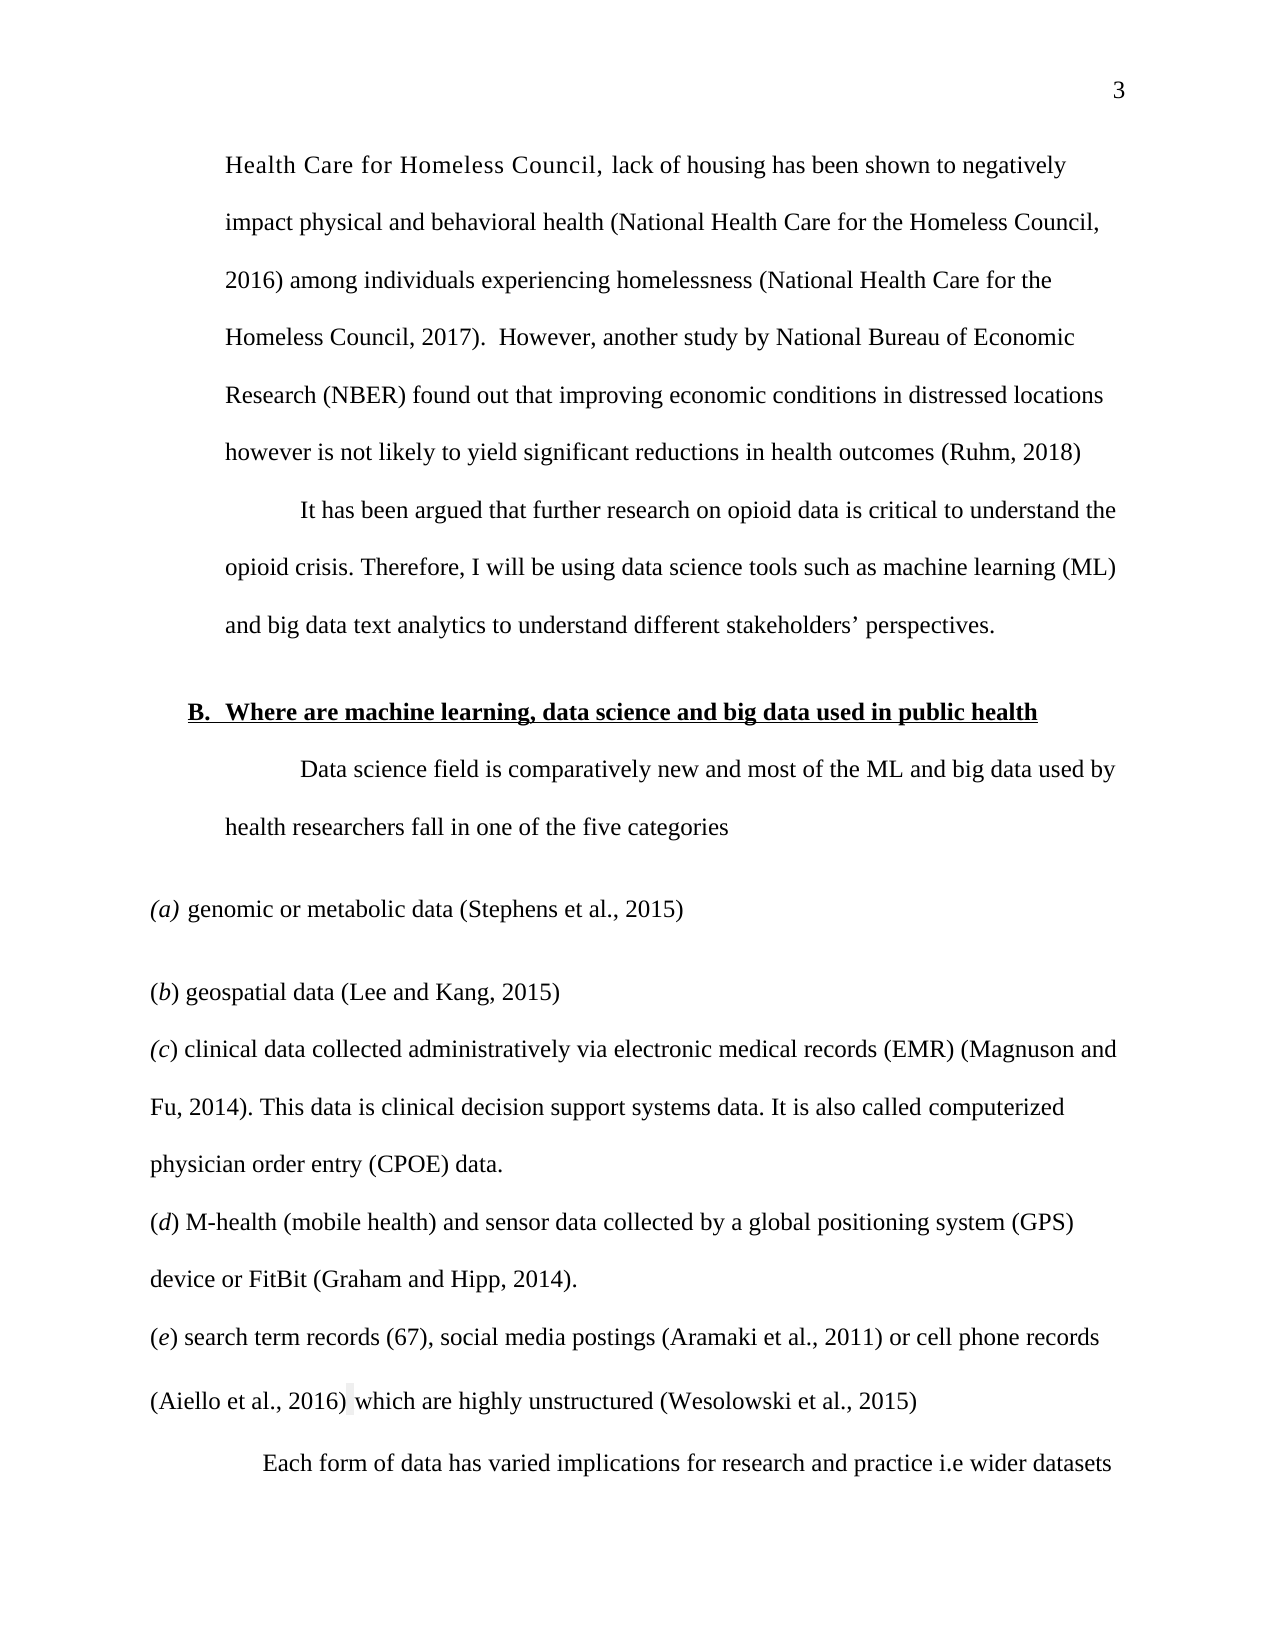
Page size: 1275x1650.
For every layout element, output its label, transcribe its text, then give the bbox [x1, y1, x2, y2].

list genomic or metabolic data (Stephens et al., 2015) [150, 894, 1125, 923]
text Data science field is comparatively new and most of the ML and big data used by health researchers fall in one of the five categories [225, 754, 1125, 840]
subtitle Where are machine learning, data science and big data used in public health [187, 697, 1125, 725]
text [225, 1448, 1125, 1476]
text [225, 150, 1125, 466]
text It has been argued that further research on opioid data is critical to understand the opioid crisis. Therefore, I will be using data science tools such as machine learning (ML) and big data text analytics to understand different stakeholders’ perspectives. [225, 495, 1125, 639]
text (e) search term records (67), social media postings (Aramaki et al., 2011) or cell phone records (Aiello et al., 2016) which are highly unstructured (Wesolowski et al., 2015) [150, 1322, 1125, 1415]
text (d) M-health (mobile health) and sensor data collected by a global positioning system (GPS) device or FitBit (Graham and Hipp, 2014). [150, 1207, 1125, 1293]
text (b) geospatial data (Lee and Kang, 2015) [150, 977, 1125, 1005]
text (c) clinical data collected administratively via electronic medical records (EMR) (Magnuson and Fu, 2014). This data is clinical decision support systems data. It is also called computerized physician order entry (CPOE) data. [150, 1034, 1125, 1178]
